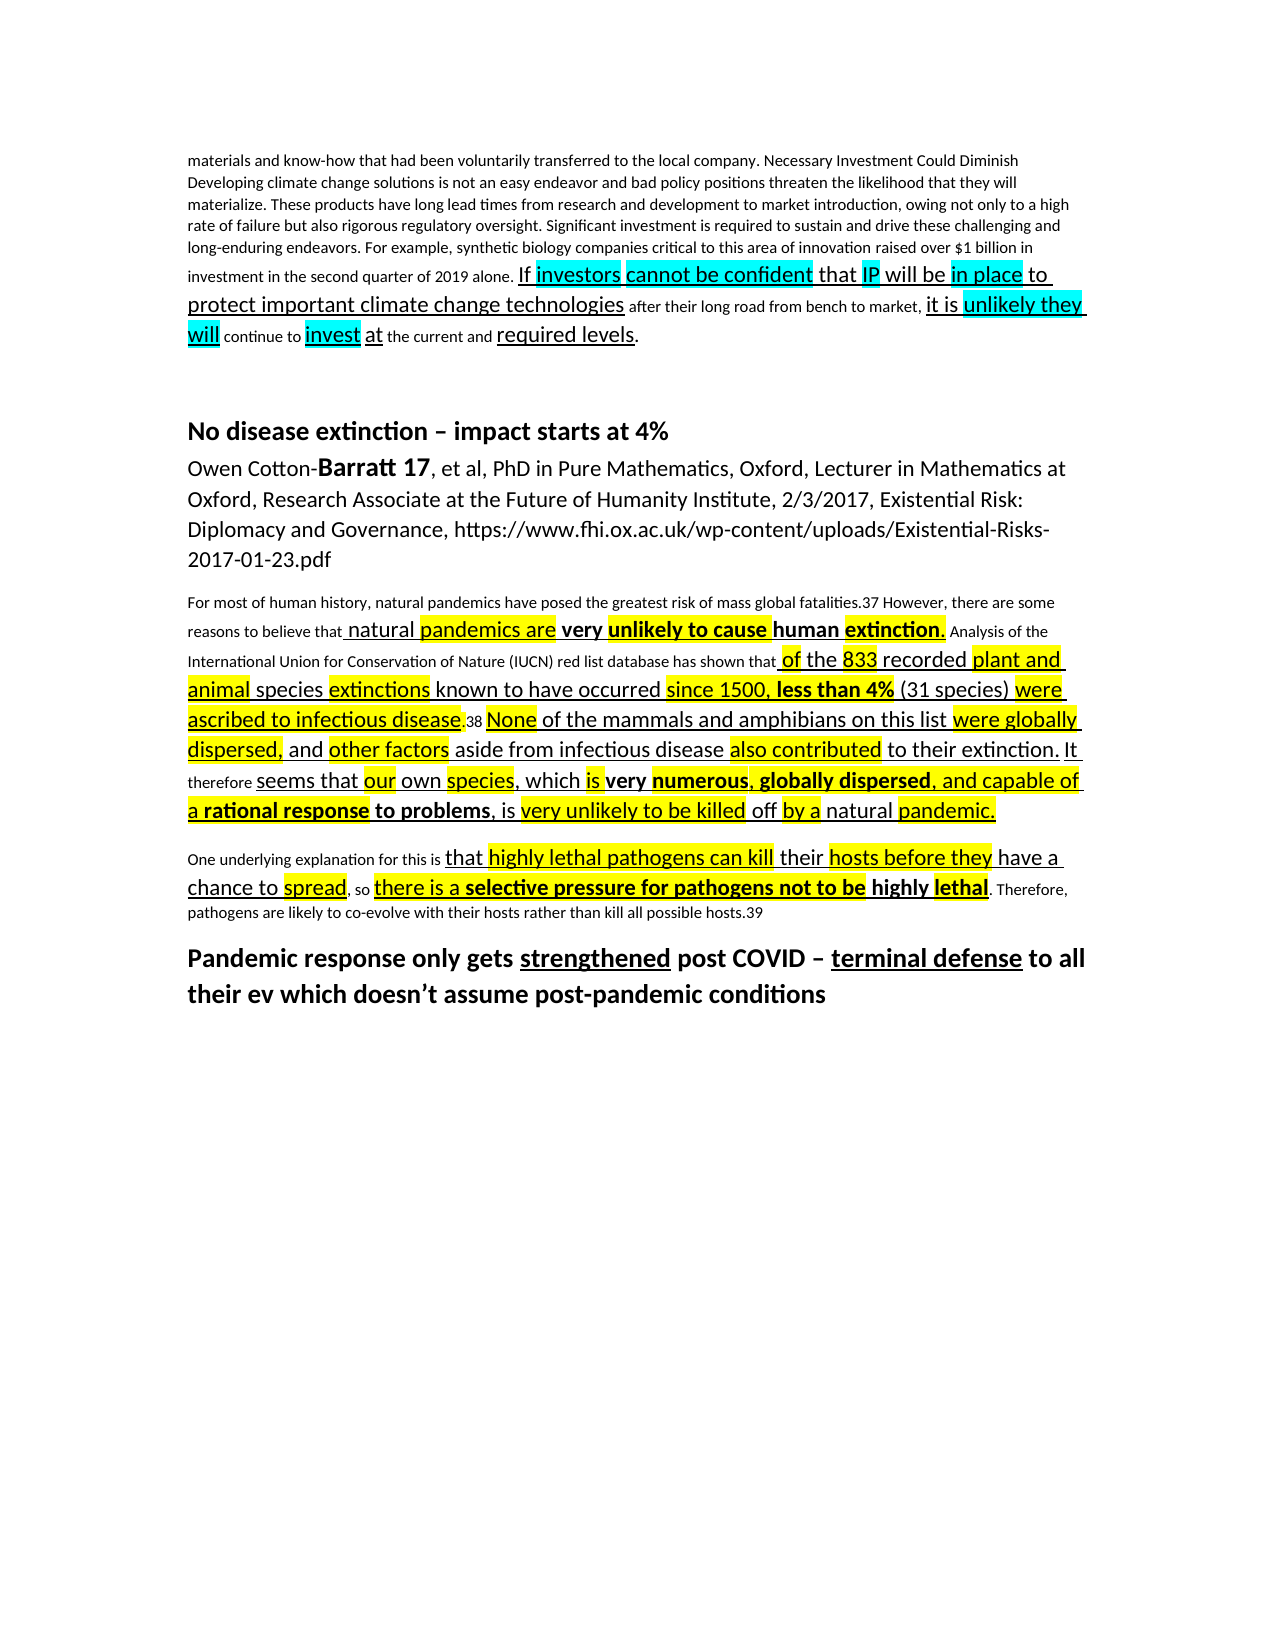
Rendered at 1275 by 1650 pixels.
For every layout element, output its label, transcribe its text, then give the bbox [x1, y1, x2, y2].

text For most of human history, natural pandemics have posed the greatest risk of mass global fatalities.37 However, there are some reasons to believe that natural pandemics are very unlikely to cause human extinction. Analysis of the International Union for Conservation of Nature (IUCN) red list database has shown that of the 833 recorded plant and animal species extinctions known to have occurred since 1500, less than 4% (31 species) were ascribed to infectious disease.38 None of the mammals and amphibians on this list were globally dispersed, and other factors aside from infectious disease also contributed to their extinction. It therefore seems that our own species, which is very numerous, globally dispersed, and capable of a rational response to problems, is very unlikely to be killed off by a natural pandemic. [187, 592, 1087, 824]
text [187, 150, 1087, 348]
text One underlying explanation for this is that highly lethal pathogens can kill their hosts before they have a chance to spread, so there is a selective pressure for pathogens not to be highly lethal. Therefore, pathogens are likely to co-evolve with their hosts rather than kill all possible hosts.39 [187, 843, 1087, 923]
text Owen Cotton-Barratt 17, et al, PhD in Pure Mathematics, Oxford, Lecturer in Mathematics at Oxford, Research Associate at the Future of Humanity Institute, 2/3/2017, Existential Risk: Diplomacy and Governance, https://www.fhi.ox.ac.uk/wp-content/uploads/Existential-Risks-2017-01-23.pdf [187, 450, 1087, 573]
subtitle Pandemic response only gets strengthened post COVID – terminal defense to all their ev which doesn’t assume post-pandemic conditions [187, 941, 1087, 1010]
subtitle No disease extinction – impact starts at 4% [187, 414, 1087, 447]
